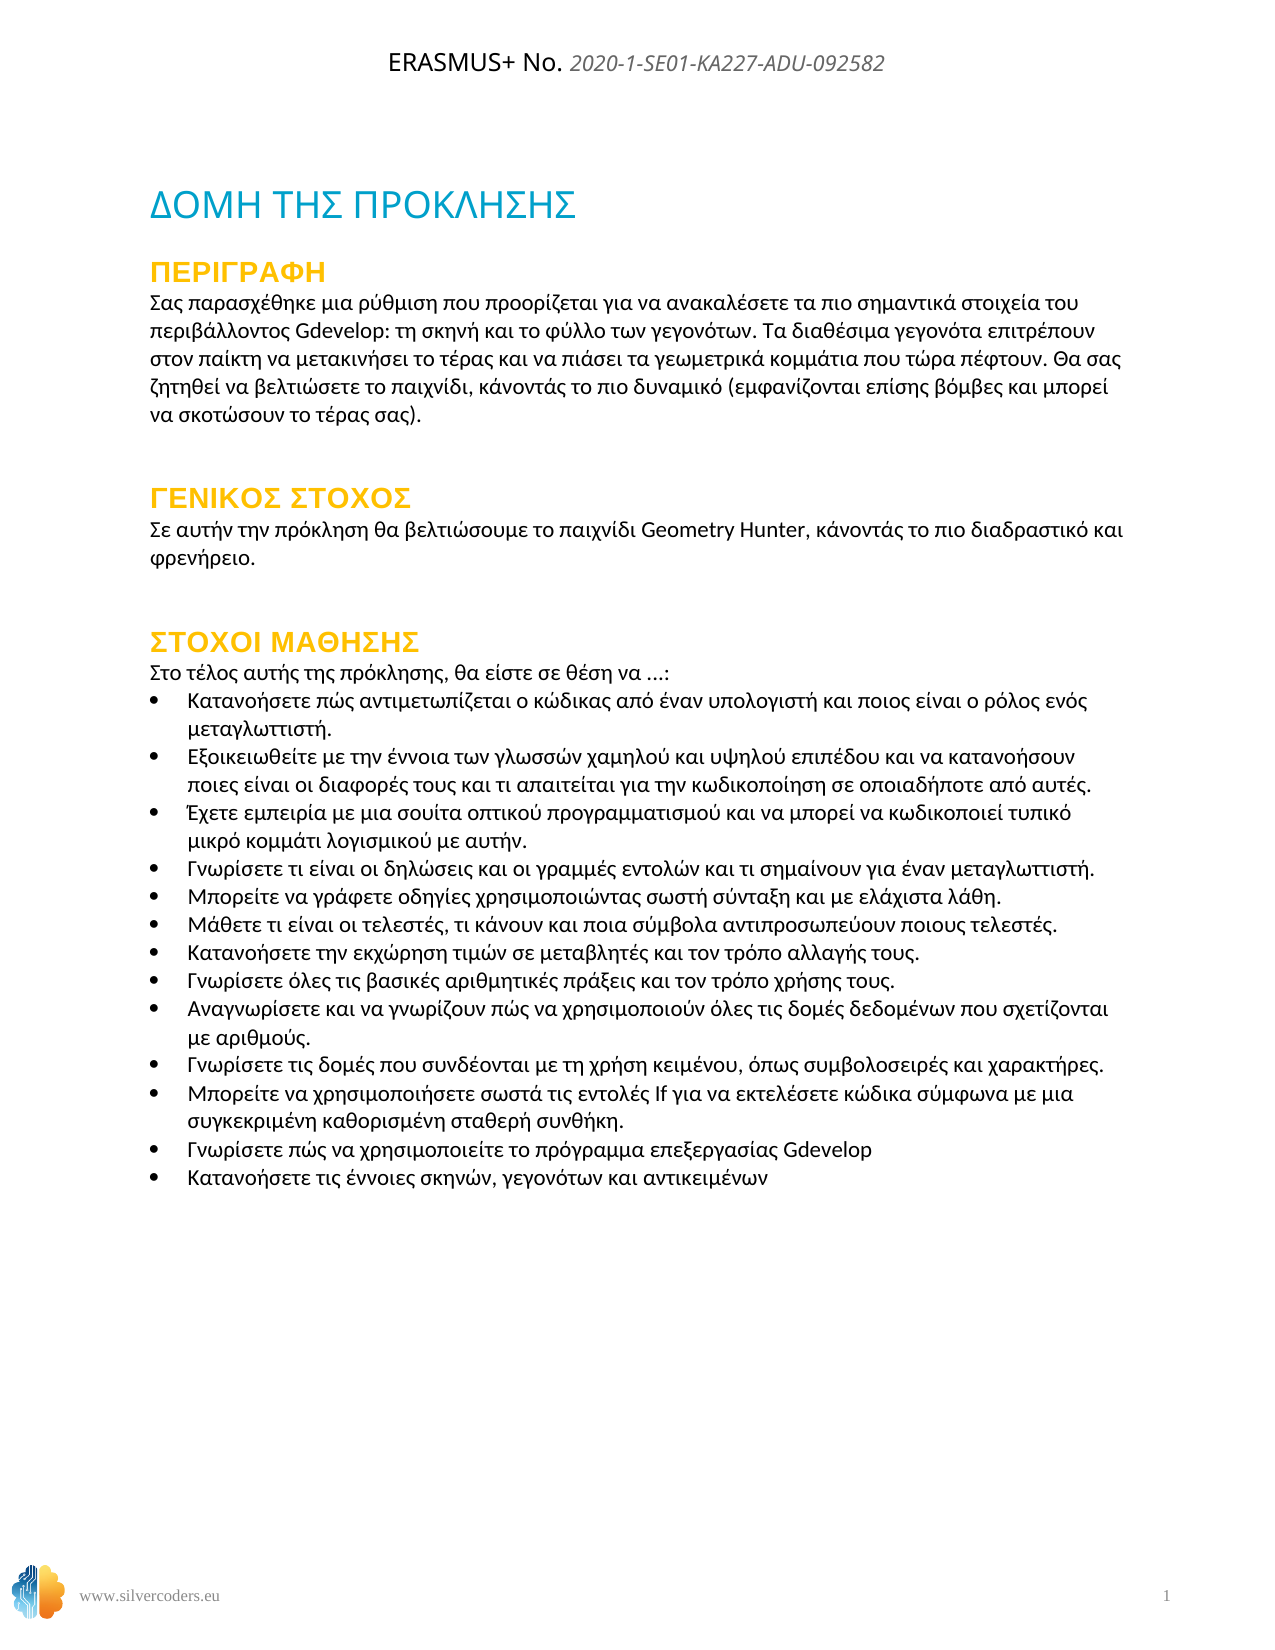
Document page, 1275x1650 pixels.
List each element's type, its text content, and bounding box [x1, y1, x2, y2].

list Κατανοήσετε τις έννοιες σκηνών, γεγονότων και αντικειμένων [150, 1163, 1125, 1191]
list Εξοικειωθείτε με την έννοια των γλωσσών χαμηλού και υψηλού επιπέδου και να κατανοήσουν ποιες είναι οι διαφορές τους και τι απαιτείται για την κωδικοποίηση σε οποιαδήποτε από αυτές. [150, 742, 1125, 798]
text Σε αυτήν την πρόκληση θα βελτιώσουμε το παιχνίδι Geometry Hunter, κάνοντάς το πιο διαδραστικό και φρενήρειο. [150, 515, 1125, 571]
list Γνωρίσετε όλες τις βασικές αριθμητικές πράξεις και τον τρόπο χρήσης τους. [150, 967, 1125, 994]
list Έχετε εμπειρία με μια σουίτα οπτικού προγραμματισμού και να μπορεί να κωδικοποιεί τυπικό μικρό κομμάτι λογισμικού με αυτήν. [150, 798, 1125, 854]
list Γνωρίσετε τι είναι οι δηλώσεις και οι γραμμές εντολών και τι σημαίνουν για έναν μεταγλωττιστή. [150, 854, 1125, 882]
subtitle ΓΕΝΙΚΟΣ ΣΤΟΧΟΣ [150, 481, 1125, 515]
list Μπορείτε να γράφετε οδηγίες χρησιμοποιώντας σωστή σύνταξη και με ελάχιστα λάθη. [150, 882, 1125, 911]
list Μάθετε τι είναι οι τελεστές, τι κάνουν και ποια σύμβολα αντιπροσωπεύουν ποιους τελεστές. [150, 911, 1125, 938]
subtitle ΣΤΟΧΟΙ ΜΑΘΗΣΗΣ [150, 625, 1125, 658]
subtitle ΠΕΡΙΓΡΑΦΗ [150, 255, 1125, 288]
list Γνωρίσετε πώς να χρησιμοποιείτε το πρόγραμμα επεξεργασίας Gdevelop [150, 1135, 1125, 1163]
text Σας παρασχέθηκε μια ρύθμιση που προορίζεται για να ανακαλέσετε τα πιο σημαντικά στοιχεία του περιβάλλοντος Gdevelop: τη σκηνή και το φύλλο των γεγονότων. Τα διαθέσιμα γεγονότα επιτρέπουν στον παίκτη να μετακινήσει το τέρας και να πιάσει τα γεωμετρικά κομμάτια που τώρα πέφτουν. Θα σας ζητηθεί να βελτιώσετε το παιχνίδι, κάνοντάς το πιο δυναμικό (εμφανίζονται επίσης βόμβες και μπορεί να σκοτώσουν το τέρας σας). [150, 288, 1125, 428]
text Στο τέλος αυτής της πρόκλησης, θα είστε σε θέση να ...: [150, 658, 1125, 686]
text ΔΟΜΗ ΤΗΣ ΠΡΟΚΛΗΣΗΣ [150, 179, 1125, 230]
list Μπορείτε να χρησιμοποιήσετε σωστά τις εντολές If για να εκτελέσετε κώδικα σύμφωνα με μια συγκεκριμένη καθορισμένη σταθερή συνθήκη. [150, 1079, 1125, 1135]
list Γνωρίσετε τις δομές που συνδέονται με τη χρήση κειμένου, όπως συμβολοσειρές και χαρακτήρες. [150, 1051, 1125, 1079]
picture [11, 1565, 65, 1619]
list Κατανοήσετε πώς αντιμετωπίζεται ο κώδικας από έναν υπολογιστή και ποιος είναι ο ρόλος ενός μεταγλωττιστή. [150, 686, 1125, 742]
list Κατανοήσετε την εκχώρηση τιμών σε μεταβλητές και τον τρόπο αλλαγής τους. [150, 938, 1125, 967]
list Αναγνωρίσετε και να γνωρίζουν πώς να χρησιμοποιούν όλες τις δομές δεδομένων που σχετίζονται με αριθμούς. [150, 994, 1125, 1051]
